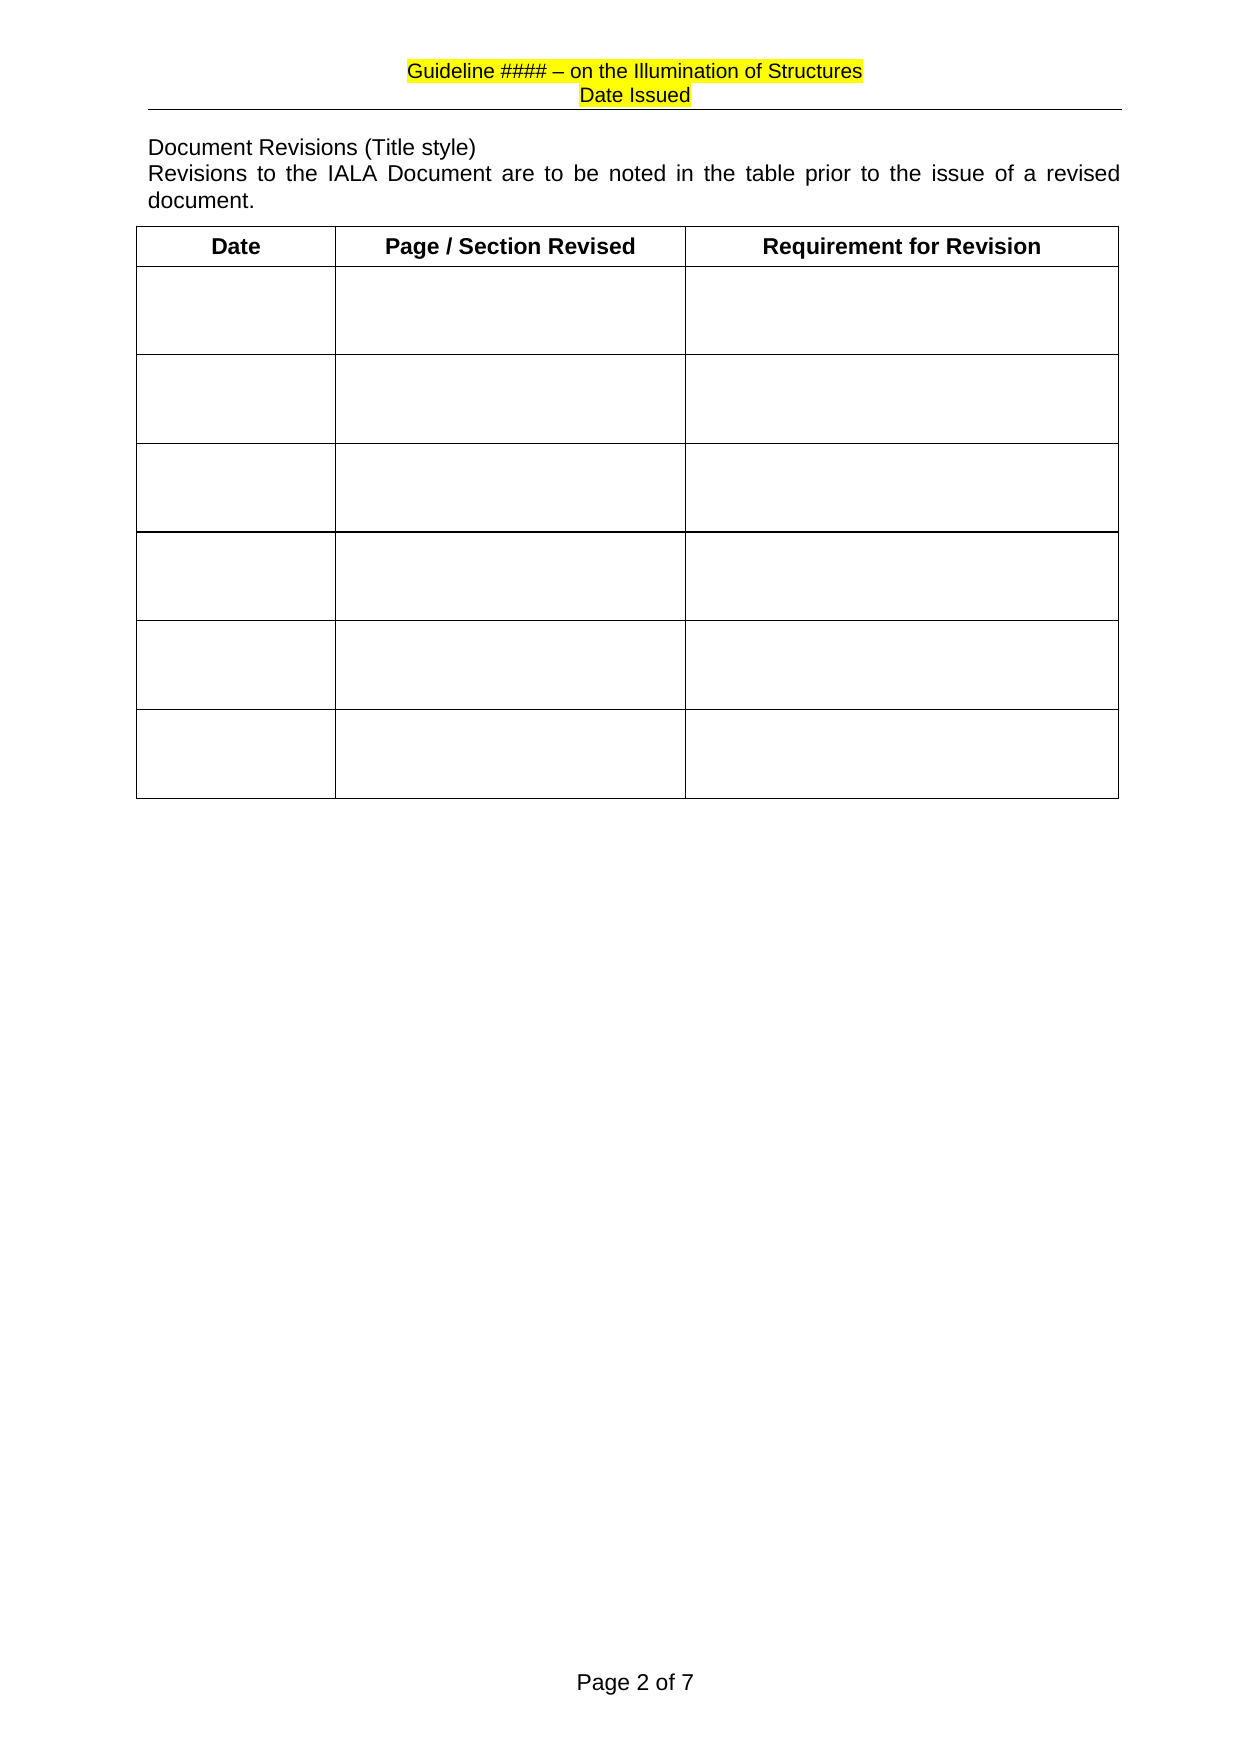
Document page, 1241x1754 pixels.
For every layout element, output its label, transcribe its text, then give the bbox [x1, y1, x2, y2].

table_cell [137, 533, 335, 620]
table_cell [336, 621, 685, 709]
table_cell [336, 355, 685, 443]
title Document Revisions (Title style) [148, 134, 1122, 160]
table_cell [686, 444, 1118, 531]
table_header Requirement for Revision [686, 227, 1118, 266]
table_cell [137, 710, 335, 797]
table_header Date [137, 227, 335, 266]
table_cell [137, 621, 335, 709]
table_cell [137, 267, 335, 354]
table_cell [686, 621, 1118, 709]
table_cell [686, 355, 1118, 443]
text Revisions to the IALA Document are to be noted in the table prior to the issue of a revised document. [148, 160, 1122, 213]
table_header Page / Section Revised [336, 227, 685, 266]
table_cell [686, 533, 1118, 620]
table_cell [686, 267, 1118, 354]
table_cell [137, 444, 335, 531]
table_cell [137, 355, 335, 443]
table_cell [336, 533, 685, 620]
table_cell [686, 710, 1118, 797]
table_cell [336, 710, 685, 797]
table_cell [336, 444, 685, 531]
table_cell [336, 267, 685, 354]
